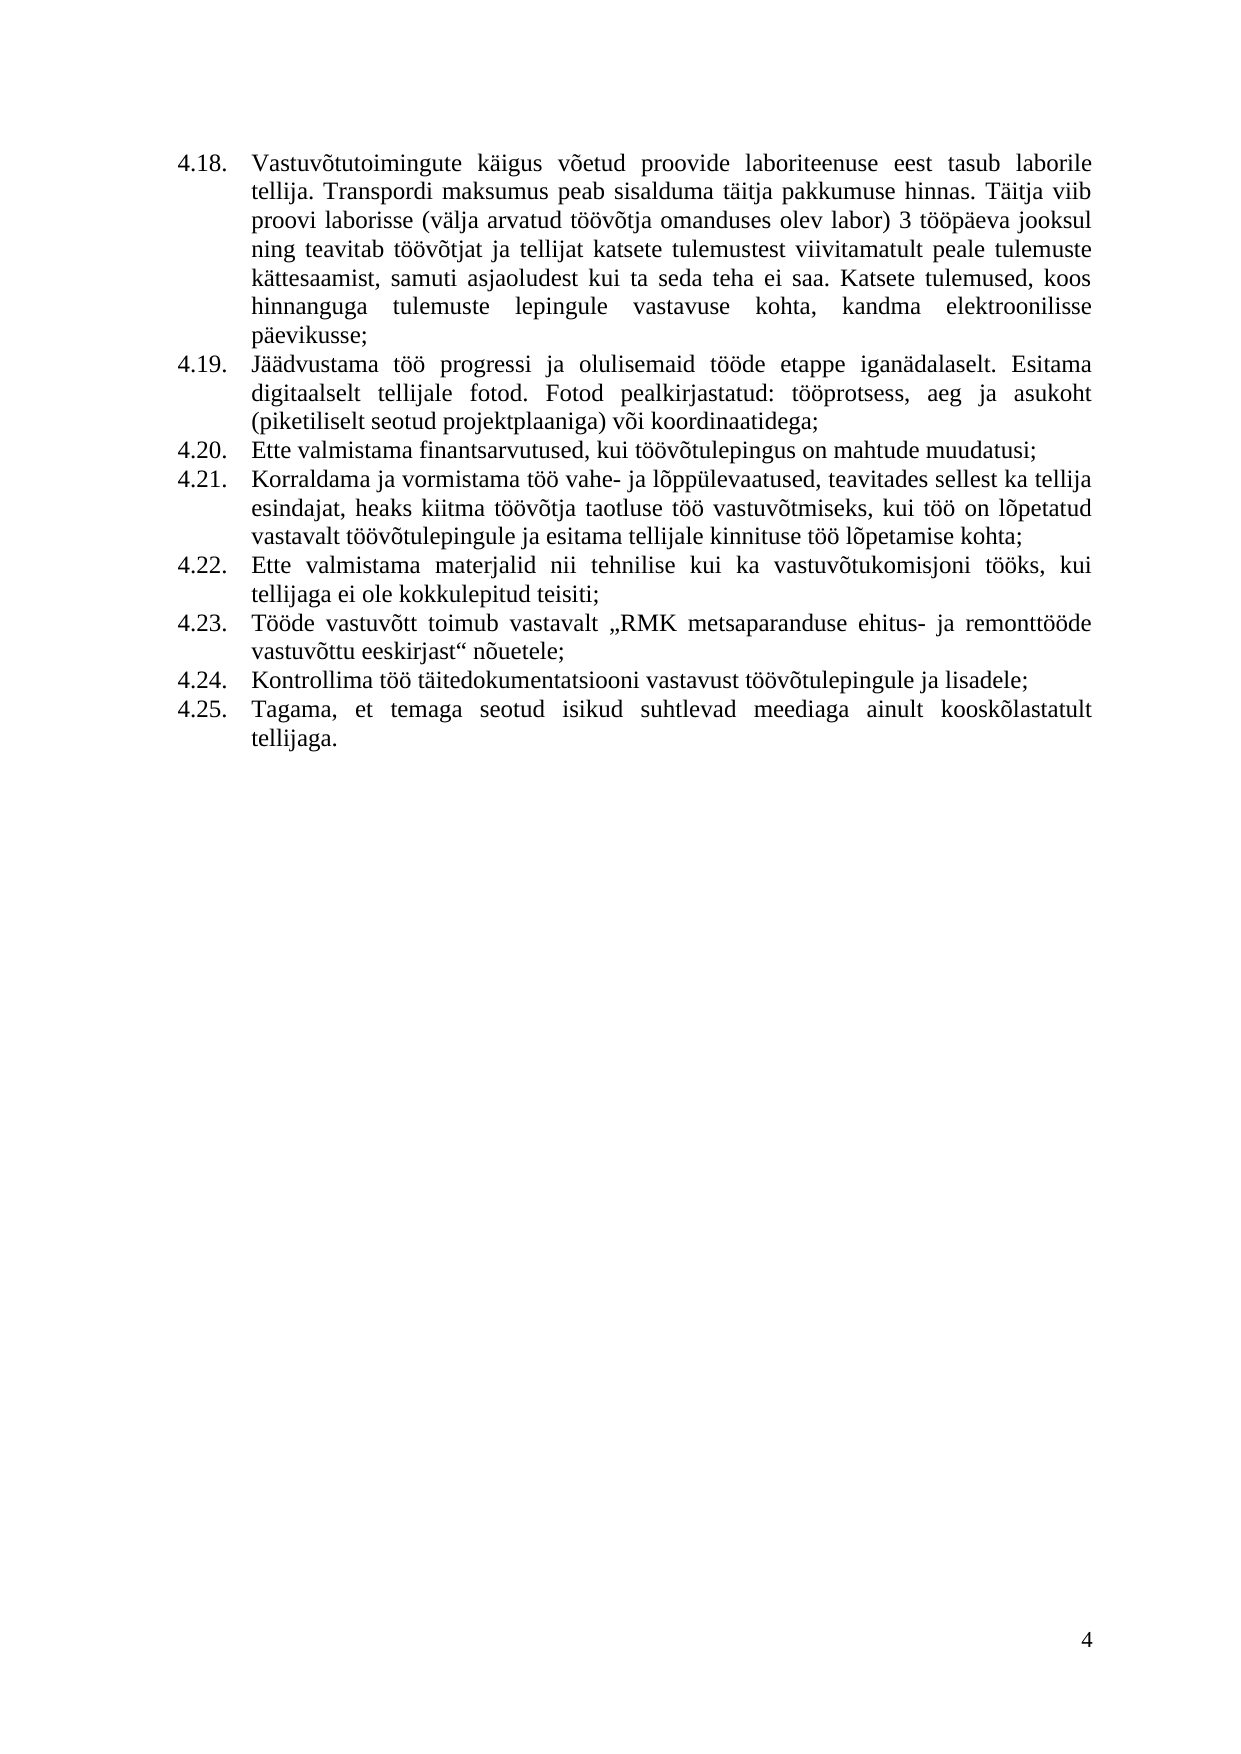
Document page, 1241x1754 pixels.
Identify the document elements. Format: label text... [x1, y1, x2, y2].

list Tagama, et temaga seotud isikud suhtlevad meediaga ainult kooskõlastatult tellijaga. [177, 694, 1093, 751]
list Kontrollima töö täitedokumentatsiooni vastavust töövõtulepingule ja lisadele; [177, 665, 1093, 694]
list Ette valmistama finantsarvutused, kui töövõtulepingus on mahtude muudatusi; [177, 435, 1093, 464]
list Korraldama ja vormistama töö vahe- ja lõppülevaatused, teavitades sellest ka tellija esindajat, heaks kiitma töövõtja taotluse töö vastuvõtmiseks, kui töö on lõpetatud vastavalt töövõtulepingule ja esitama tellijale kinnituse töö lõpetamise kohta; [177, 464, 1093, 550]
list Vastuvõtutoimingute käigus võetud proovide laboriteenuse eest tasub laborile tellija. Transpordi maksumus peab sisalduma täitja pakkumuse hinnas. Täitja viib proovi laborisse (välja arvatud töövõtja omanduses olev labor) 3 tööpäeva jooksul ning teavitab töövõtjat ja tellijat katsete tulemustest viivitamatult peale tulemuste kättesaamist, samuti asjaoludest kui ta seda teha ei saa. Katsete tulemused, koos hinnanguga tulemuste lepingule vastavuse kohta, kandma elektroonilisse päevikusse; [177, 148, 1093, 349]
list Jäädvustama töö progressi ja olulisemaid tööde etappe iganädalaselt. Esitama digitaalselt tellijale fotod. Fotod pealkirjastatud: tööprotsess, aeg ja asukoht (piketiliselt seotud projektplaaniga) või koordinaatidega; [177, 349, 1093, 435]
list Tööde vastuvõtt toimub vastavalt „RMK metsaparanduse ehitus- ja remonttööde vastuvõttu eeskirjast“ nõuetele; [177, 608, 1093, 665]
list Ette valmistama materjalid nii tehnilise kui ka vastuvõtukomisjoni tööks, kui tellijaga ei ole kokkulepitud teisiti; [177, 550, 1093, 608]
